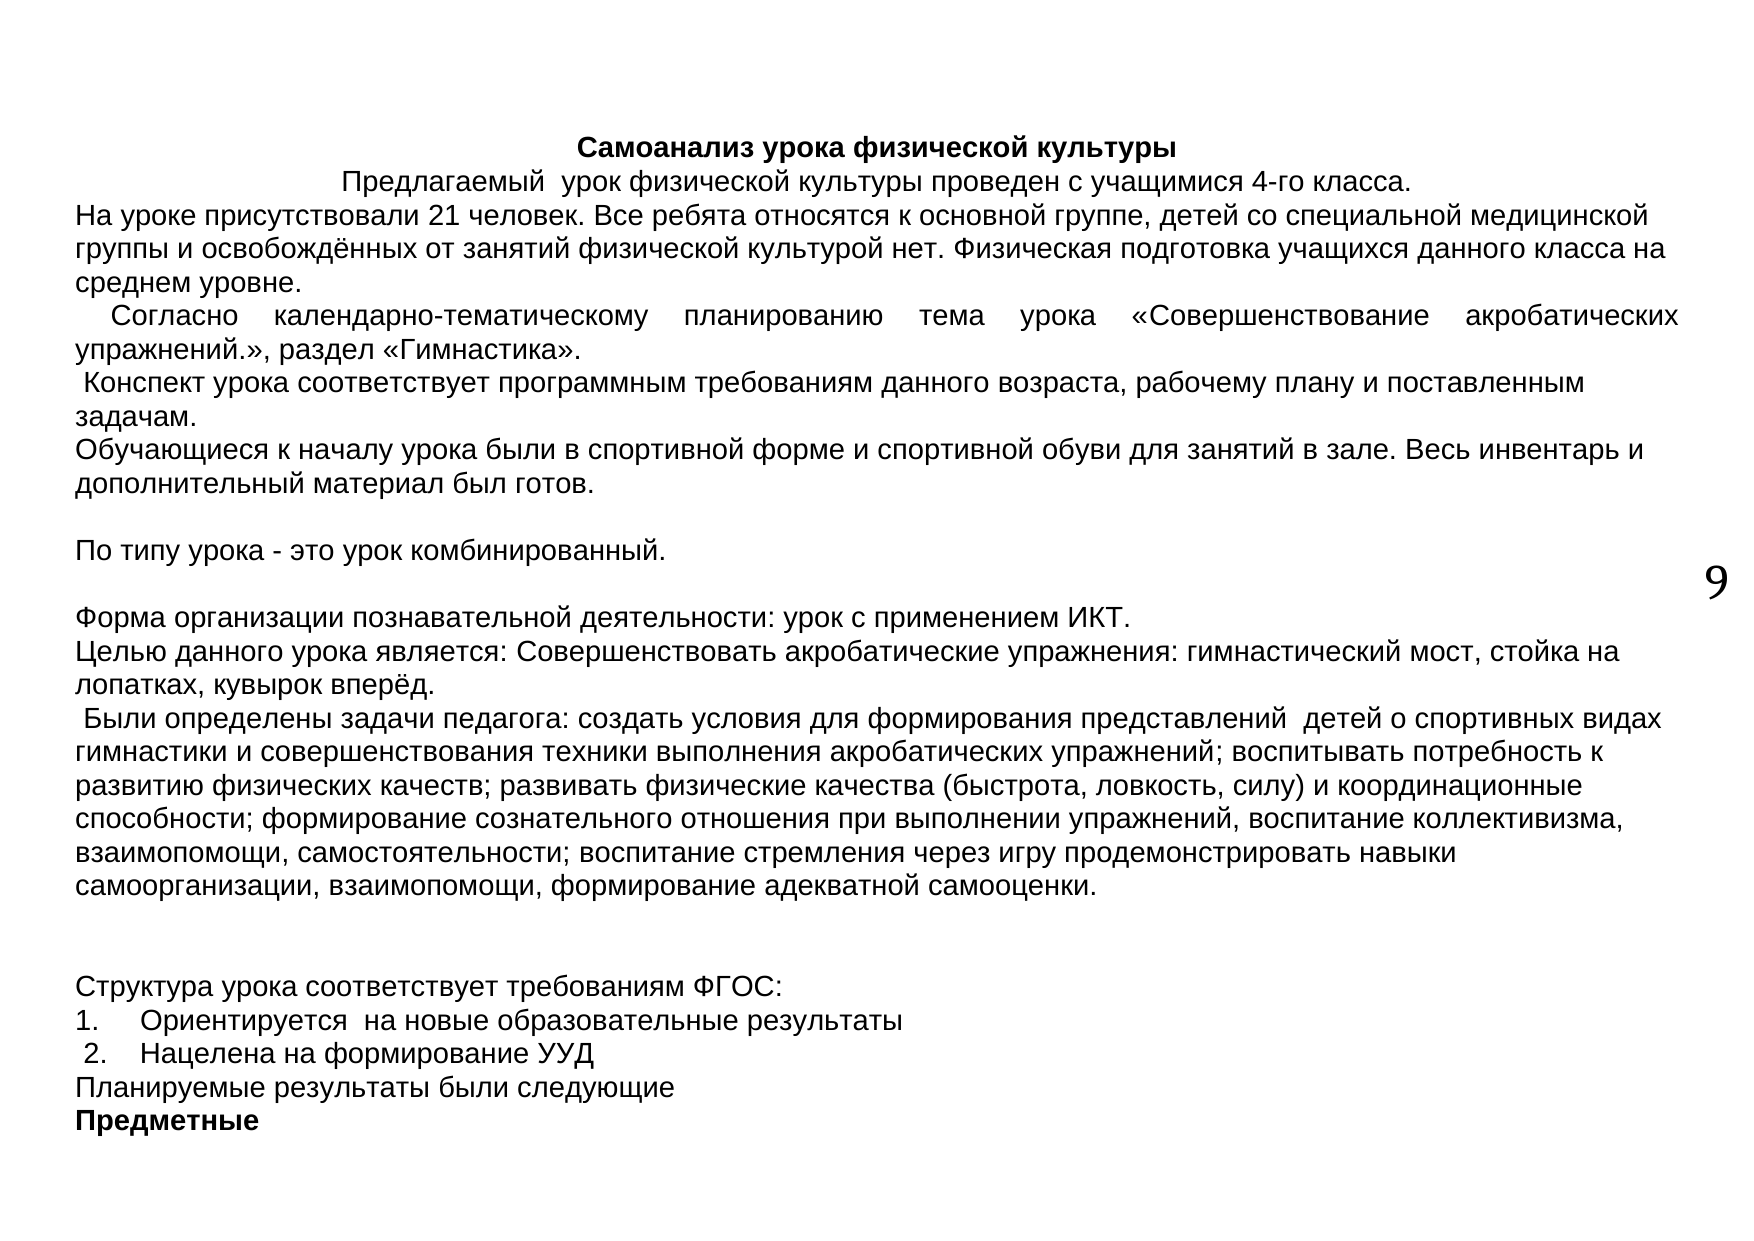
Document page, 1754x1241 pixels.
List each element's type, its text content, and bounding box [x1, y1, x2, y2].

text Форма организации познавательной деятельности: урок с применением ИКТ. [75, 600, 1679, 634]
text Обучающиеся к началу урока были в спортивной форме и спортивной обуви для занятий в зале. Весь инвентарь и дополнительный материал был готов. [75, 432, 1679, 499]
text Конспект урока соответствует программным требованиям данного возраста, рабочему плану и поставленным задачам. [75, 365, 1679, 432]
text Планируемые результаты были следующие [75, 1070, 1679, 1103]
text Предлагаемый урок физической культуры проведен с учащимися 4-го класса. [75, 164, 1679, 198]
text Самоанализ урока физической культуры [75, 131, 1679, 164]
text На уроке присутствовали 21 человек. Все ребята относятся к основной группе, детей со специальной медицинской группы и освобождённых от занятий физической культурой нет. Физическая подготовка учащихся данного класса на среднем уровне. [75, 198, 1679, 298]
text Предметные [75, 1103, 1679, 1137]
text Согласно календарно-тематическому планированию тема урока «Совершенствование акробатических упражнений.», раздел «Гимнастика». [75, 298, 1679, 365]
text По типу урока - это урок комбинированный. [75, 533, 1679, 567]
text Были определены задачи педагога: создать условия для формирования представлений детей о спортивных видах гимнастики и совершенствования техники выполнения акробатических упражнений; воспитывать потребность к развитию физических качеств; развивать физические качества (быстрота, ловкость, силу) и координационные способности; формирование сознательного отношения при выполнении упражнений, воспитание коллективизма, взаимопомощи, самостоятельности; воспитание стремления через игру продемонстрировать навыки самоорганизации, взаимопомощи, формирование адекватной самооценки. [75, 701, 1694, 902]
text 2. Нацелена на формирование УУД [75, 1036, 1679, 1070]
text Целью данного урока является: Совершенствовать акробатические упражнения: гимнастический мост, стойка на лопатках, кувырок вперёд. [75, 634, 1694, 701]
text 1. Ориентируется на новые образовательные результаты [75, 1003, 1679, 1036]
text Структура урока соответствует требованиям ФГОС: [75, 969, 1679, 1003]
